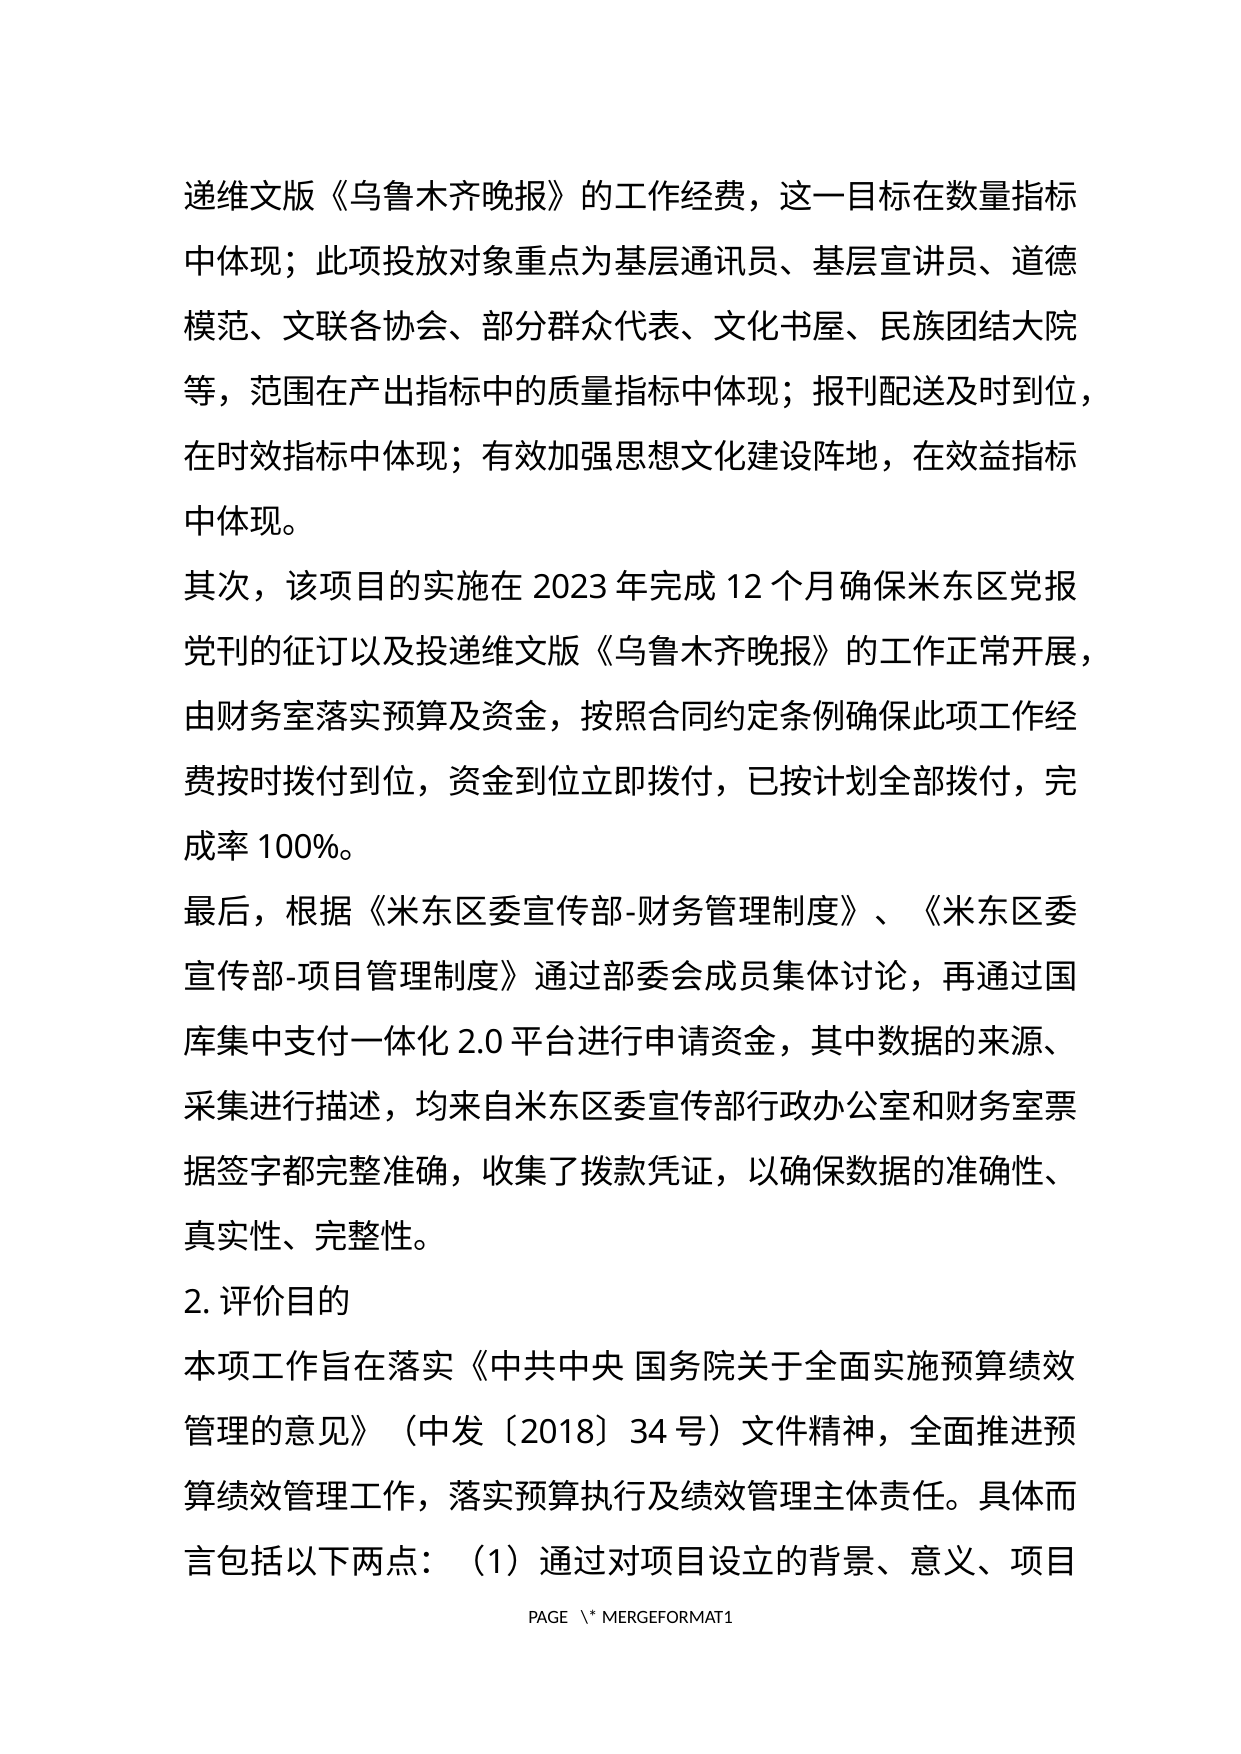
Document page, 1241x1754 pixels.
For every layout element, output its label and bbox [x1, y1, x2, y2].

text [183, 162, 1078, 1592]
